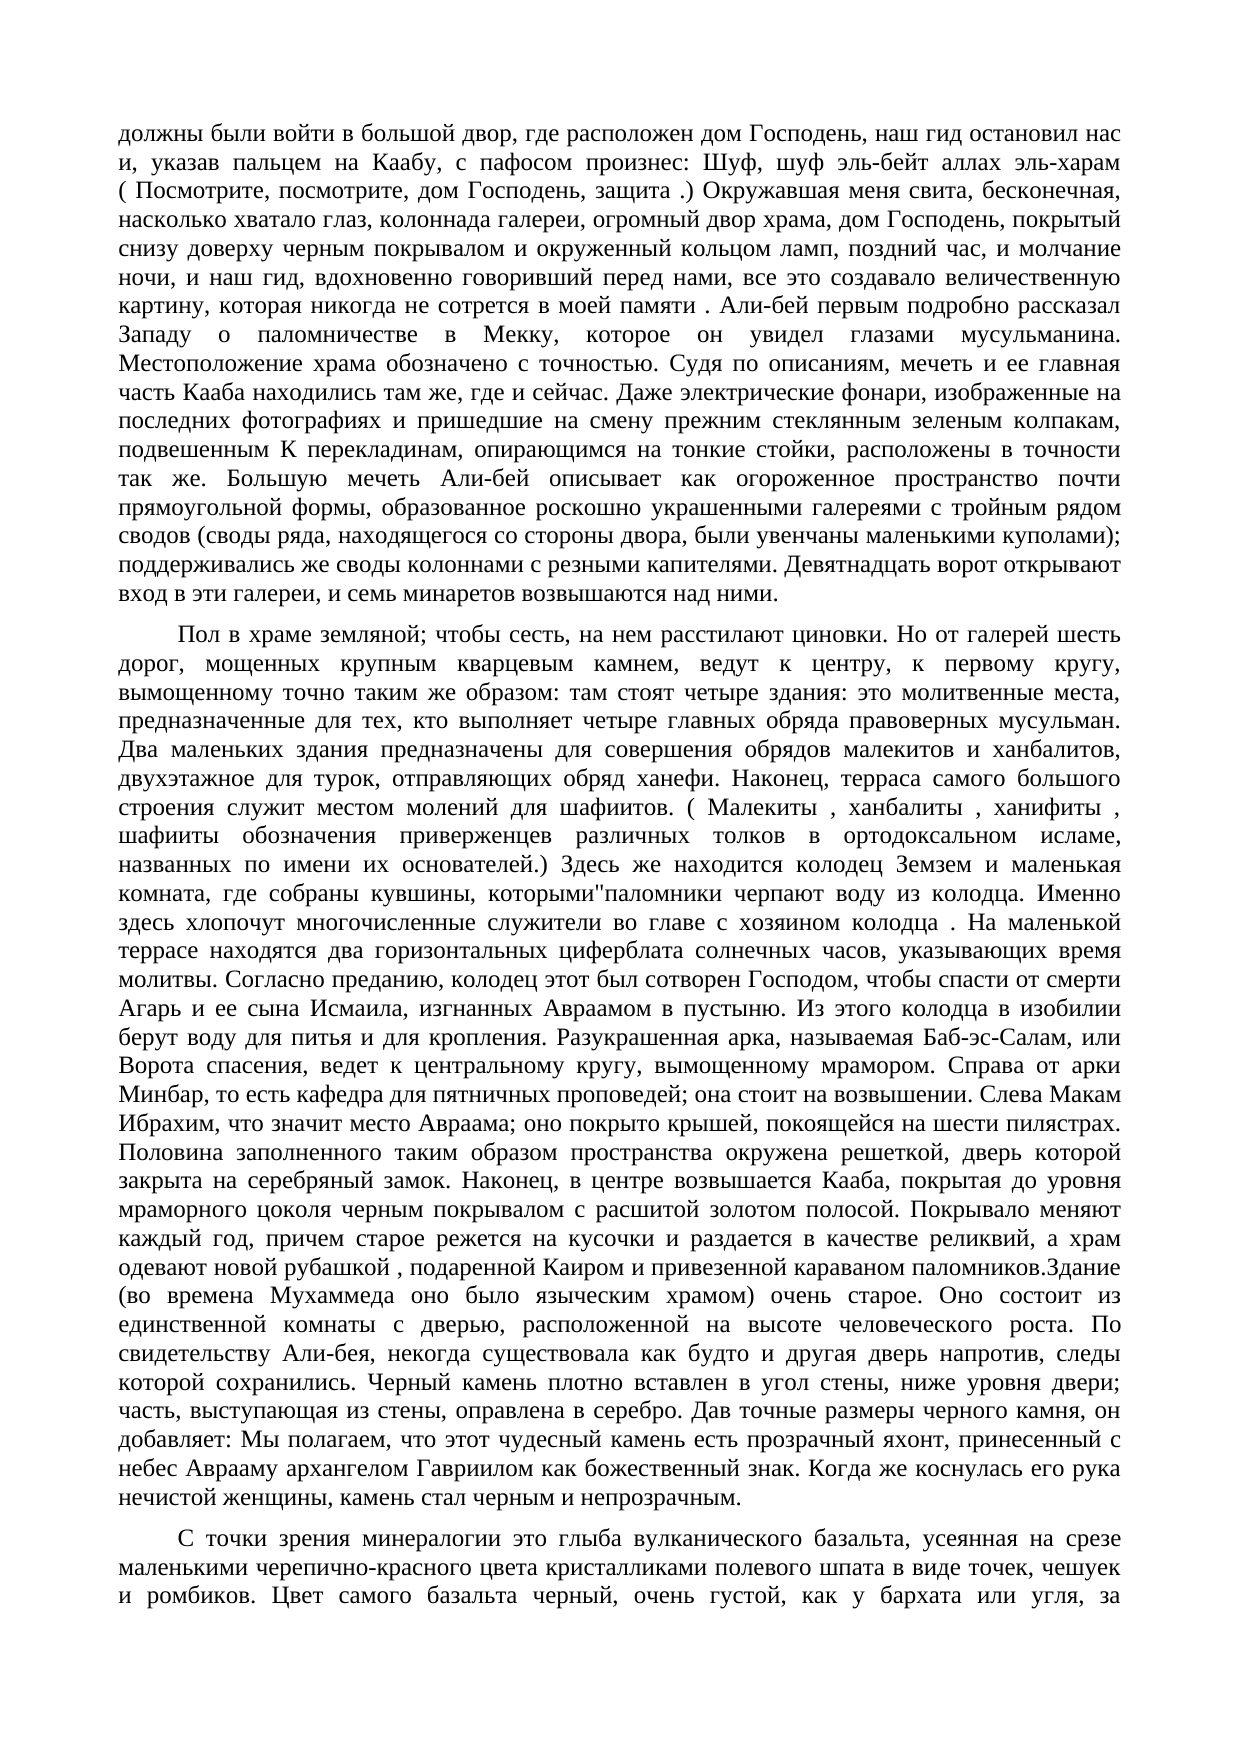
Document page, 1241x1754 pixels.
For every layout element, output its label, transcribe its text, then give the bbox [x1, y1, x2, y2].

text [118, 118, 1122, 607]
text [118, 1523, 1122, 1609]
text Пол в храме земляной; чтобы сесть, на нем расстилают циновки. Но от галерей шесть дорог, мощенных крупным кварцевым камнем, ведут к центру, к первому кругу, вымощенному точно таким же образом: там стоят четыре здания: это молитвенные места, предназначенные для тех, кто выполняет четыре главных обряда правоверных мусульман. Два маленьких здания предназначены для совершения обрядов малекитов и ханбалитов, двухэтажное для турок, отправляющих обряд ханефи. Наконец, терраса самого большого строения служит местом молений для шафиитов. ( Малекиты , ханбалиты , ханифиты , шафииты обозначения приверженцев различных толков в ортодоксальном исламе, названных по имени их основателей.) Здесь же находится колодец Земзем и маленькая комната, где собраны кувшины, которыми"паломники черпают воду из колодца. Именно здесь хлопочут многочисленные служители во главе с хозяином колодца . На маленькой террасе находятся два горизонтальных циферблата солнечных часов, указывающих время молитвы. Согласно преданию, колодец этот был сотворен Господом, чтобы спасти от смерти Агарь и ее сына Исмаила, изгнанных Авраамом в пустыню. Из этого колодца в изобилии берут воду для питья и для кропления. Разукрашенная арка, называемая Баб-эс-Салам, или Ворота спасения, ведет к центральному кругу, вымощенному мрамором. Справа от арки Минбар, то есть кафедра для пятничных проповедей; она стоит на возвышении. Слева Макам Ибрахим, что значит место Авраама; оно покрыто крышей, покоящейся на шести пилястрах. Половина заполненного таким образом пространства окружена решеткой, дверь которой закрыта на серебряный замок. Наконец, в центре возвышается Кааба, покрытая до уровня мраморного цоколя черным покрывалом с расшитой золотом полосой. Покрывало меняют каждый год, причем старое режется на кусочки и раздается в качестве реликвий, а храм одевают новой рубашкой , подаренной Каиром и привезенной караваном паломников.Здание (во времена Мухаммеда оно было языческим храмом) очень старое. Оно состоит из единственной комнаты с дверью, расположенной на высоте человеческого роста. По свидетельству Али-бея, некогда существовала как будто и другая дверь напротив, следы которой сохранились. Черный камень плотно вставлен в угол стены, ниже уровня двери; часть, выступающая из стены, оправлена в серебро. Дав точные размеры черного камня, он добавляет: Мы полагаем, что этот чудесный камень есть прозрачный яхонт, принесенный с небес Аврааму архангелом Гавриилом как божественный знак. Когда же коснулась его рука нечистой женщины, камень стал черным и непрозрачным. [118, 619, 1122, 1511]
